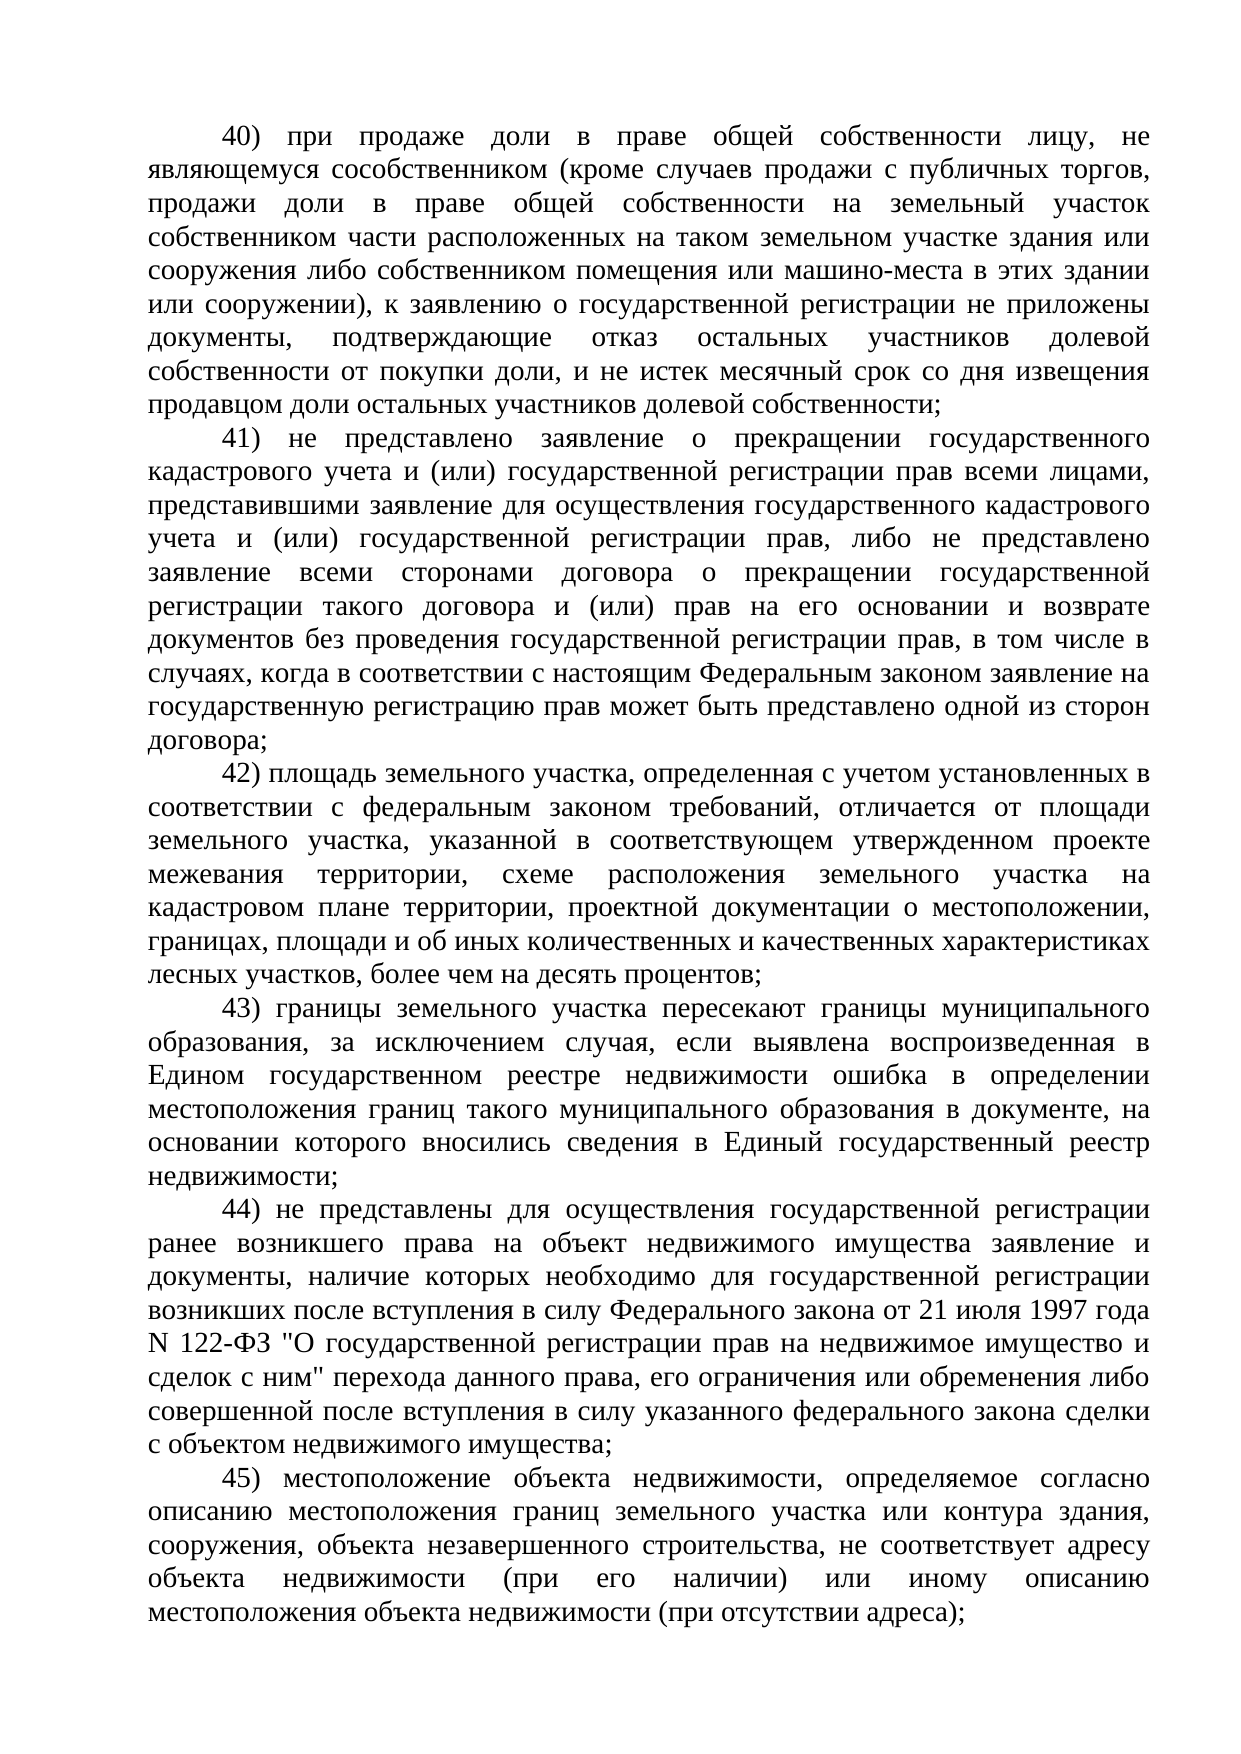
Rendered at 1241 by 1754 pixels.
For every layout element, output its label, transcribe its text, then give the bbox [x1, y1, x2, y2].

text 40) при продаже доли в праве общей собственности лицу, не являющемуся сособственником (кроме случаев продажи с публичных торгов, продажи доли в праве общей собственности на земельный участок собственником части расположенных на таком земельном участке здания или сооружения либо собственником помещения или машино-места в этих здании или сооружении), к заявлению о государственной регистрации не приложены документы, подтверждающие отказ остальных участников долевой собственности от покупки доли, и не истек месячный срок со дня извещения продавцом доли остальных участников долевой собственности; [148, 118, 1151, 420]
text 43) границы земельного участка пересекают границы муниципального образования, за исключением случая, если выявлена воспроизведенная в Едином государственном реестре недвижимости ошибка в определении местоположения границ такого муниципального образования в документе, на основании которого вносились сведения в Единый государственный реестр недвижимости; [148, 990, 1151, 1191]
text 42) площадь земельного участка, определенная с учетом установленных в соответствии с федеральным законом требований, отличается от площади земельного участка, указанной в соответствующем утвержденном проекте межевания территории, схеме расположения земельного участка на кадастровом плане территории, проектной документации о местоположении, границах, площади и об иных количественных и качественных характеристиках лесных участков, более чем на десять процентов; [148, 755, 1151, 990]
text 44) не представлены для осуществления государственной регистрации ранее возникшего права на объект недвижимого имущества заявление и документы, наличие которых необходимо для государственной регистрации возникших после вступления в силу Федерального закона от 21 июля 1997 года N 122-ФЗ "О государственной регистрации прав на недвижимое имущество и сделок с ним" перехода данного права, его ограничения или обременения либо совершенной после вступления в силу указанного федерального закона сделки с объектом недвижимого имущества; [148, 1191, 1151, 1460]
text 45) местоположение объекта недвижимости, определяемое согласно описанию местоположения границ земельного участка или контура здания, сооружения, объекта незавершенного строительства, не соответствует адресу объекта недвижимости (при его наличии) или иному описанию местоположения объекта недвижимости (при отсутствии адреса); [148, 1460, 1151, 1627]
text 41) не представлено заявление о прекращении государственного кадастрового учета и (или) государственной регистрации прав всеми лицами, представившими заявление для осуществления государственного кадастрового учета и (или) государственной регистрации прав, либо не представлено заявление всеми сторонами договора о прекращении государственной регистрации такого договора и (или) прав на его основании и возврате документов без проведения государственной регистрации прав, в том числе в случаях, когда в соответствии с настоящим Федеральным законом заявление на государственную регистрацию прав может быть представлено одной из сторон договора; [148, 420, 1151, 755]
